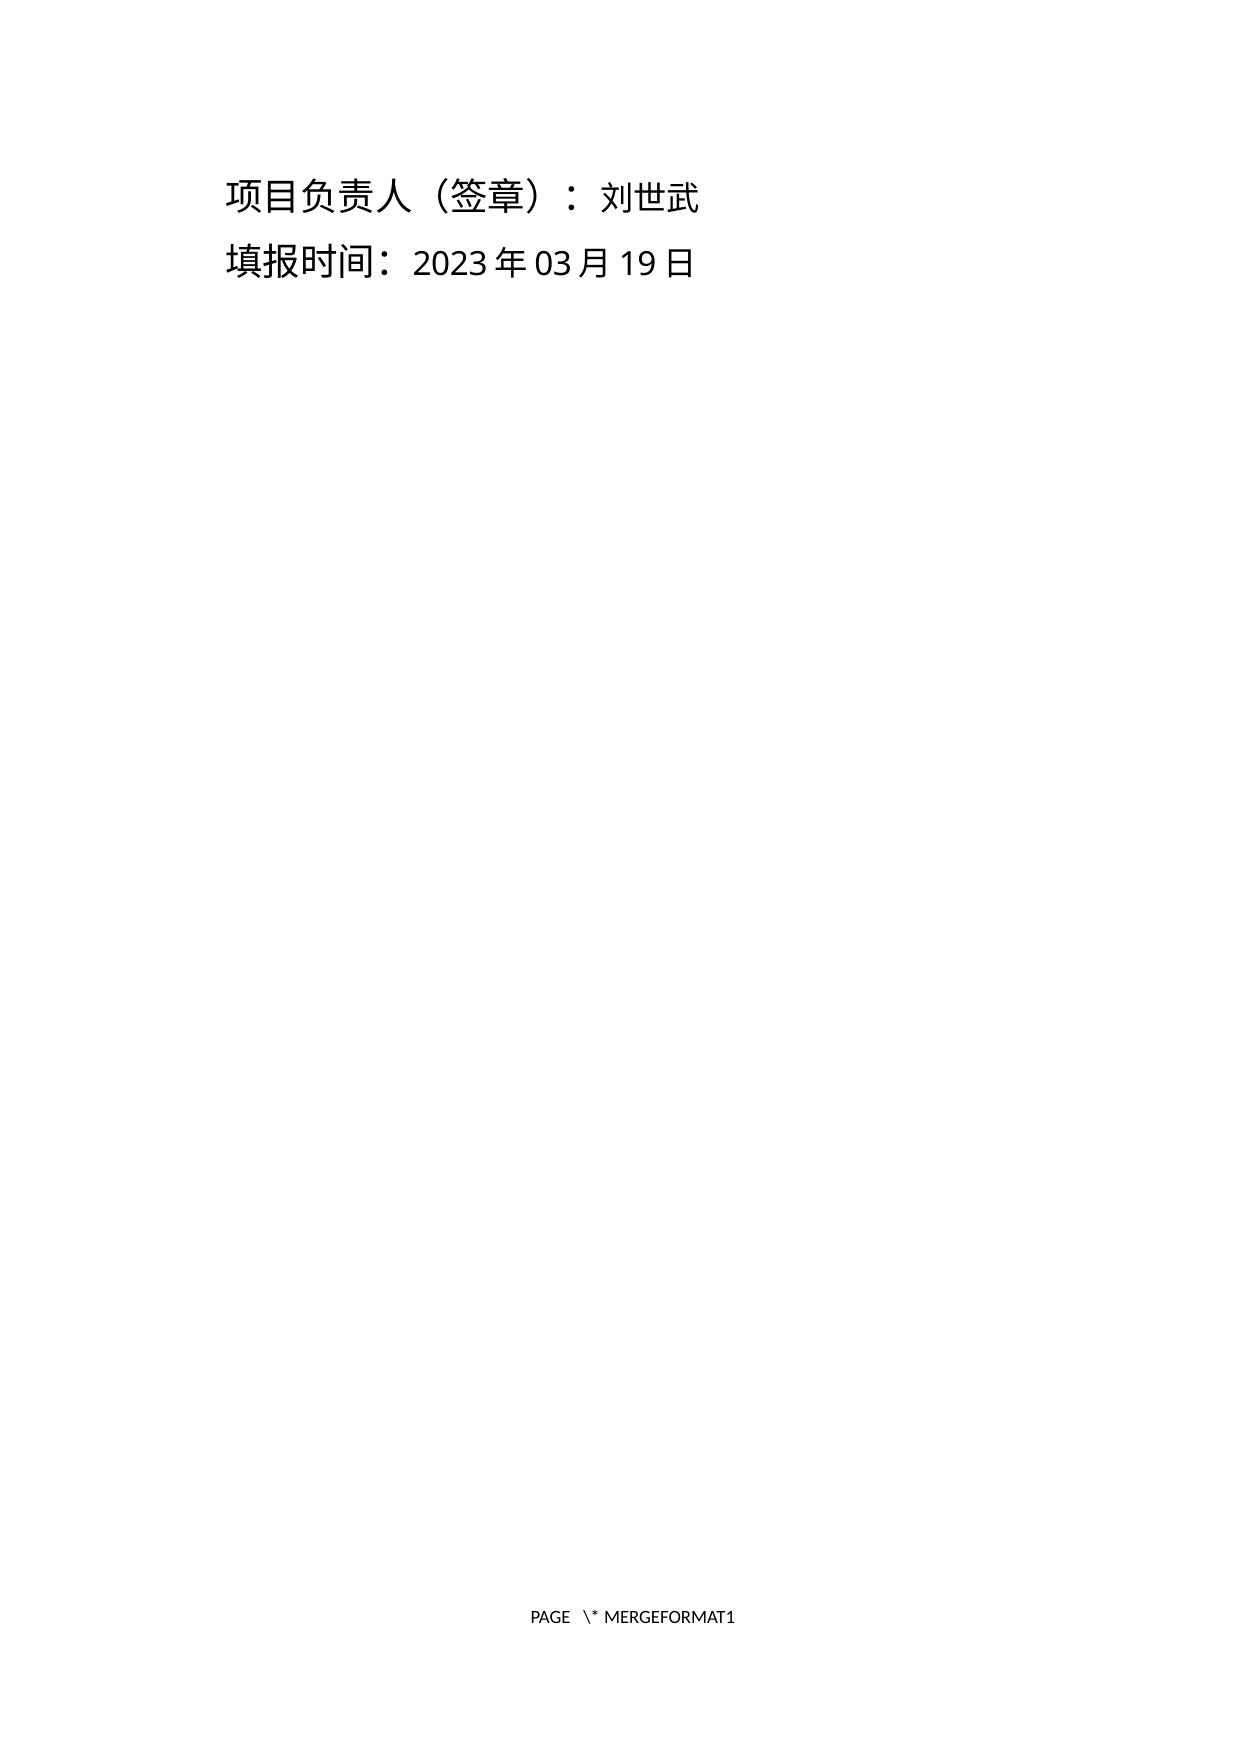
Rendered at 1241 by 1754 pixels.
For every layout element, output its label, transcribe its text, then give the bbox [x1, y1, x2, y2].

text 项目负责人（签章）：刘世武 [187, 162, 1078, 227]
text 填报时间：2023年03月19日 [187, 227, 1078, 292]
